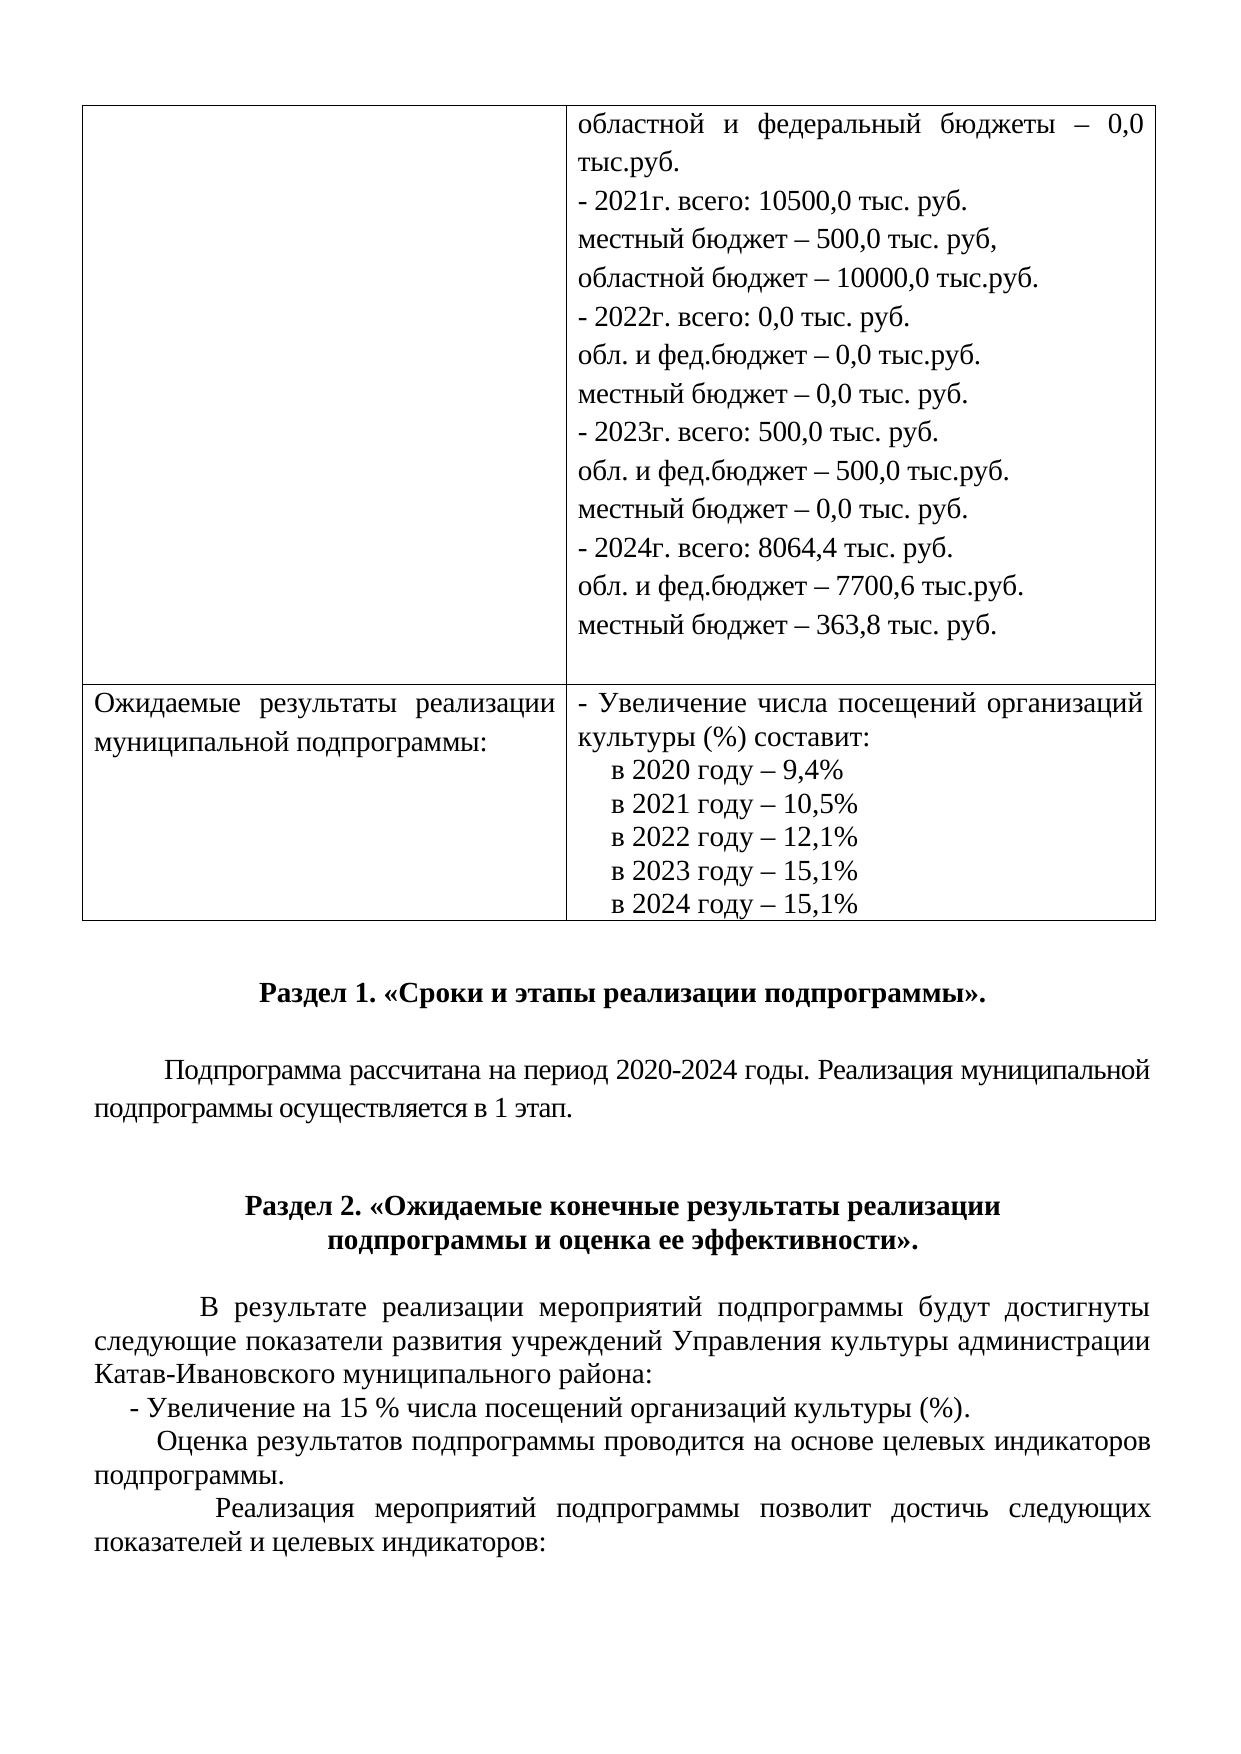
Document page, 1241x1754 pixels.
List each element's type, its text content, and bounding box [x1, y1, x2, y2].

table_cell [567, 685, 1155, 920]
text Оценка результатов подпрограммы проводится на основе целевых индикаторов подпрограммы. [94, 1423, 1152, 1490]
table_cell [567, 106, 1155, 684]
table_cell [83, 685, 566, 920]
text Раздел 2. «Ожидаемые конечные результаты реализации [94, 1188, 1152, 1222]
text Реализация мероприятий подпрограммы позволит достичь следующих показателей и целевых индикаторов: [94, 1490, 1152, 1557]
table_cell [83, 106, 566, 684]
text Раздел 1. «Сроки и этапы реализации подпрограммы». [94, 975, 1152, 1008]
text В результате реализации мероприятий подпрограммы будут достигнуты следующие показатели развития учреждений Управления культуры администрации Катав-Ивановского муниципального района: [94, 1289, 1152, 1390]
text Подпрограмма рассчитана на период 2020-2024 годы. Реализация муниципальной подпрограммы осуществляется в 1 этап. [94, 1052, 1152, 1124]
text подпрограммы и оценка ее эффективности». [94, 1222, 1152, 1256]
text - Увеличение на 15 % числа посещений организаций культуры (%). [94, 1390, 1152, 1423]
